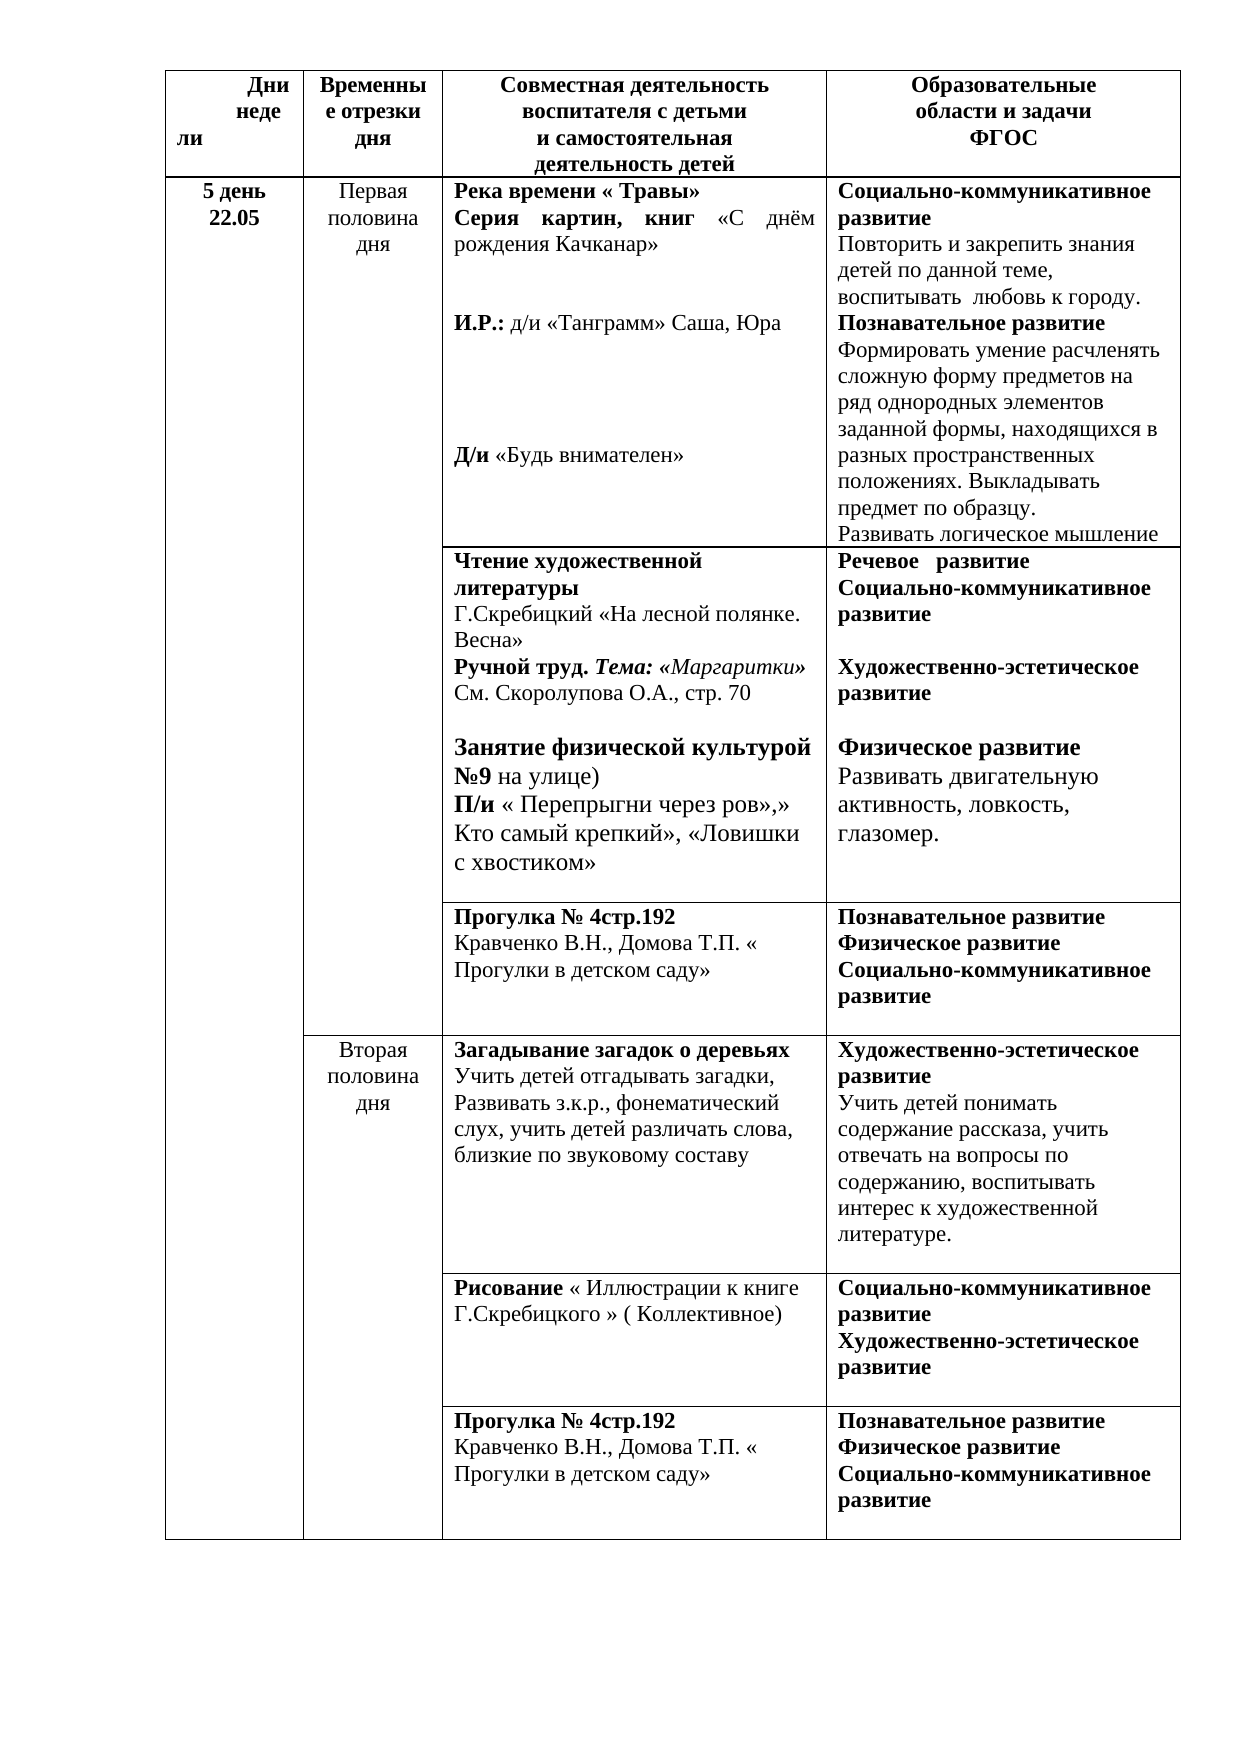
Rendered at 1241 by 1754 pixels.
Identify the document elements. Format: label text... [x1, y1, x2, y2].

table_cell Социально-коммуникативное развитие Художественно-эстетическое развитие [827, 1274, 1180, 1406]
table_cell Познавательное развитие Физическое развитие Социально-коммуникативное развитие [827, 903, 1180, 1035]
table_cell Вторая половина дня [304, 1036, 442, 1539]
table_cell Прогулка № 4стр.192 Кравченко В.Н., Домова Т.П. « Прогулки в детском саду» [443, 903, 826, 1035]
table_cell Река времени « Травы» Серия картин, книг «С днём рождения Качканар» И.Р.: д/и «Танграмм» Саша, Юра Д/и «Будь внимателен» [443, 178, 826, 546]
table_cell 5 день 22.05 [166, 178, 303, 1539]
table_cell Первая половина дня [304, 178, 442, 1035]
table_cell Художественно-эстетическое развитие Учить детей понимать содержание рассказа, учить отвечать на вопросы по содержанию, воспитывать интерес к художественной литературе. [827, 1036, 1180, 1273]
table_cell Социально-коммуникативное развитие Повторить и закрепить знания детей по данной теме, воспитывать любовь к городу. Познавательное развитие Формировать умение расчленять сложную форму предметов на ряд однородных элементов заданной формы, находящихся в разных пространственных положениях. Выкладывать предмет по образцу. Развивать логическое мышление [827, 178, 1180, 546]
table_cell Загадывание загадок о деревьях Учить детей отгадывать загадки, Развивать з.к.р., фонематический слух, учить детей различать слова, близкие по звуковому составу [443, 1036, 826, 1273]
table_header Совместная деятельность воспитателя с детьми и самостоятельная деятельность детей [443, 71, 826, 176]
table_header Дни недели [166, 71, 303, 176]
table_header Образовательные области и задачи ФГОС [827, 71, 1180, 176]
table_cell Рисование « Иллюстрации к книге Г.Скребицкого » ( Коллективное) [443, 1274, 826, 1406]
table_cell Прогулка № 4стр.192 Кравченко В.Н., Домова Т.П. « Прогулки в детском саду» [443, 1407, 826, 1539]
table_cell Речевое развитие Социально-коммуникативное развитие Художественно-эстетическое развитие Физическое развитие Развивать двигательную активность, ловкость, глазомер. [827, 548, 1180, 902]
table_cell Чтение художественной литературы Г.Скребицкий «На лесной полянке. Весна» Ручной труд. Тема: «Маргаритки» См. Скоролупова О.А., стр. 70 Занятие физической культурой №9 на улице) П/и « Перепрыгни через ров»,» Кто самый крепкий», «Ловишки с хвостиком» [443, 548, 826, 902]
table_header Временные отрезки дня [304, 71, 442, 176]
table_cell Познавательное развитие Физическое развитие Социально-коммуникативное развитие [827, 1407, 1180, 1539]
